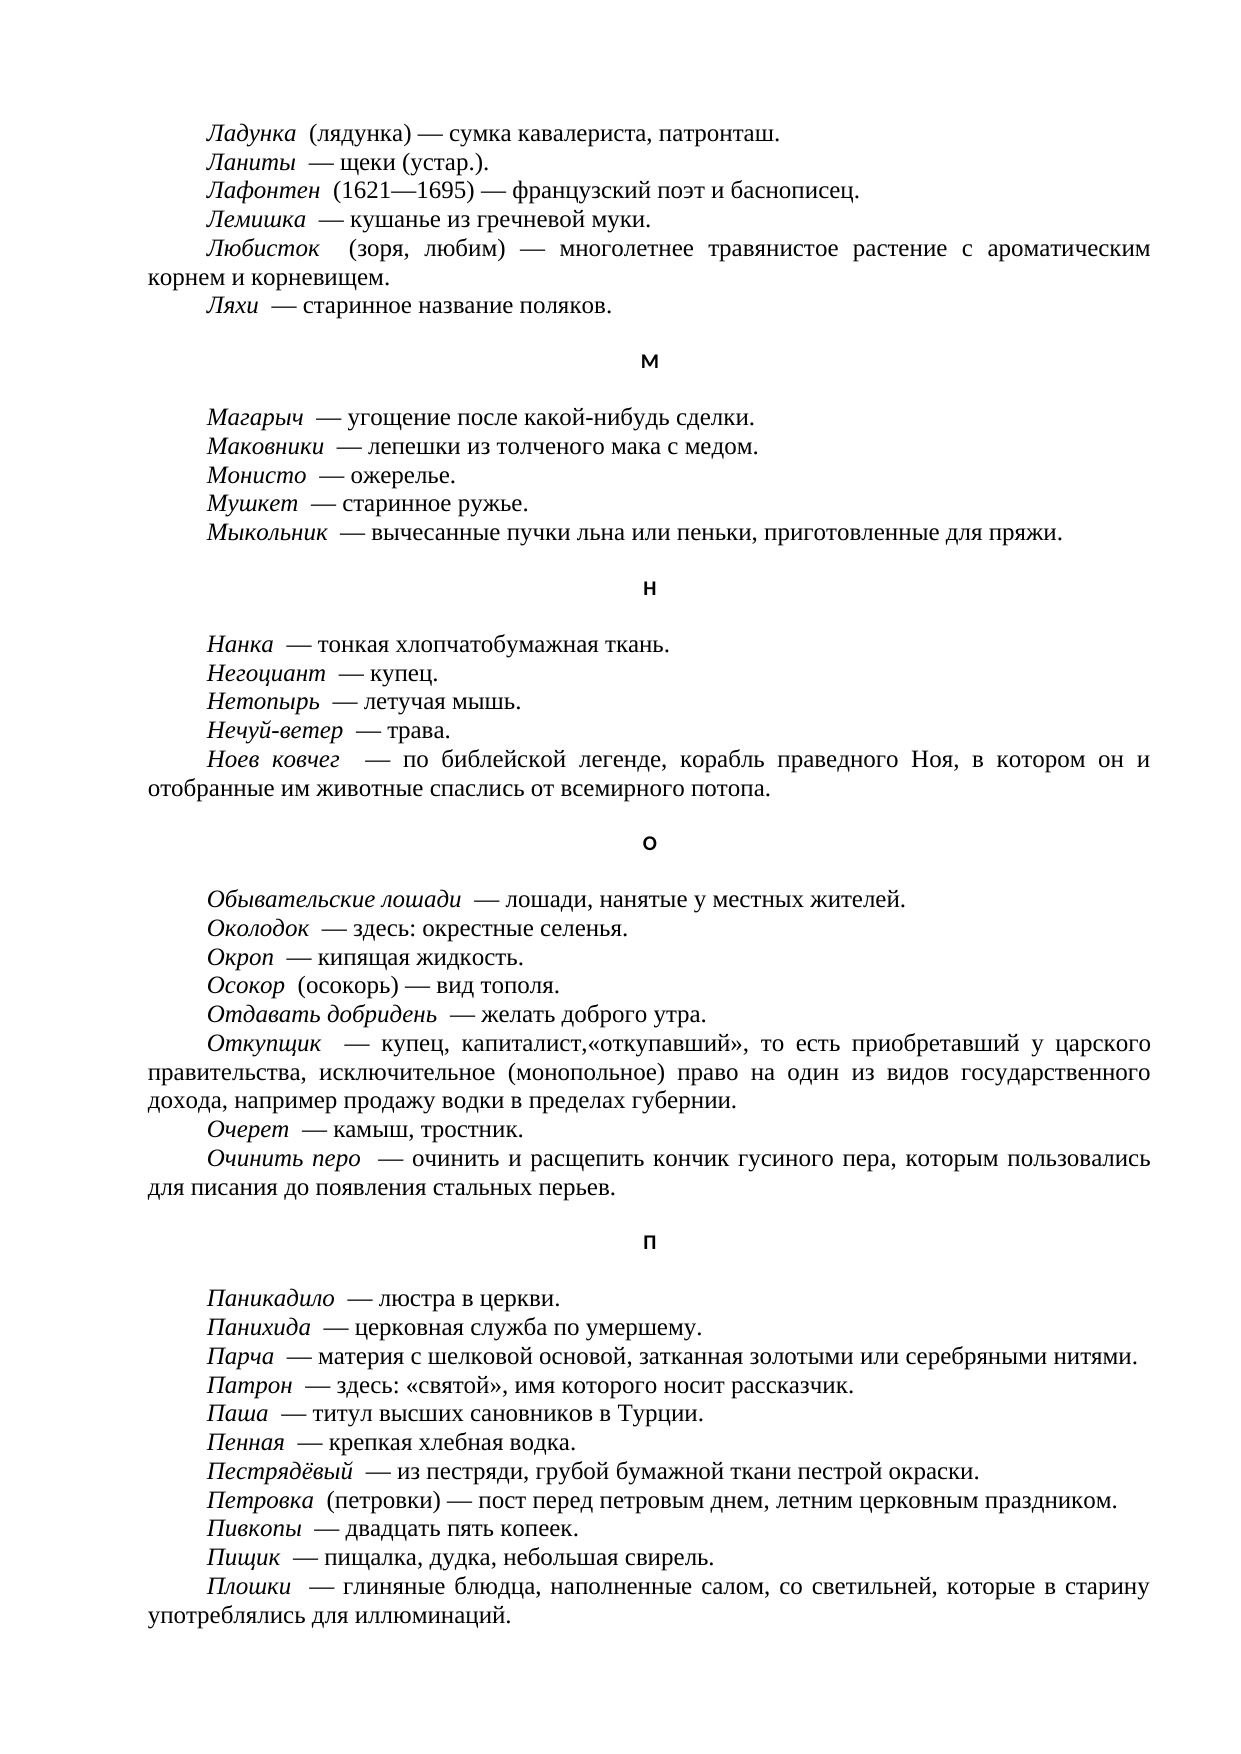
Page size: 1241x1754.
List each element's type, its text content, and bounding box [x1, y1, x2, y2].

subtitle Н [148, 575, 1152, 600]
text Маковники — лепешки из толченого мака с медом. [148, 431, 1152, 460]
text Ноев ковчег — по библейской легенде, корабль праведного Ноя, в котором он и отобранные им животные спаслись от всемирного потопа. [148, 744, 1152, 801]
text Окроп — кипящая жидкость. [148, 942, 1152, 971]
text Мушкет — старинное ружье. [148, 488, 1152, 517]
text Пищик — пищалка, дудка, небольшая свирель. [148, 1542, 1152, 1571]
subtitle П [148, 1229, 1152, 1255]
text Лафонтен (1621—1695) — французский поэт и баснописец. [148, 176, 1152, 204]
text Негоциант — купец. [148, 658, 1152, 686]
text Лемишка — кушанье из гречневой муки. [148, 204, 1152, 233]
text Обывательские лошади — лошади, нанятые у местных жителей. [148, 884, 1152, 913]
text Нечуй-ветер — трава. [148, 715, 1152, 744]
text Петровка (петровки) — пост перед петровым днем, летним церковным праздником. [148, 1485, 1152, 1513]
text Отдавать добридень — желать доброго утра. [148, 999, 1152, 1028]
text Паша — титул высших сановников в Турции. [148, 1398, 1152, 1427]
text Парча — материя с шелковой основой, затканная золотыми или серебряными нитями. [148, 1341, 1152, 1370]
text Паникадило — люстра в церкви. [148, 1283, 1152, 1312]
subtitle О [148, 830, 1152, 856]
text Плошки — глиняные блюдца, наполненные салом, со светильней, которые в старину употреблялись для иллюминаций. [148, 1571, 1152, 1628]
text Ладунка (лядунка) — сумка кавалериста, патронташ. [148, 118, 1152, 147]
text Мыкольник — вычесанные пучки льна или пеньки, приготовленные для пряжи. [148, 517, 1152, 546]
text Нетопырь — летучая мышь. [148, 686, 1152, 715]
text Осокор (осокорь) — вид тополя. [148, 971, 1152, 999]
text Пестрядёвый — из пестряди, грубой бумажной ткани пестрой окраски. [148, 1456, 1152, 1485]
text Ляхи — старинное название поляков. [148, 291, 1152, 319]
text Магарыч — угощение после какой-нибудь сделки. [148, 402, 1152, 431]
text Пенная — крепкая хлебная водка. [148, 1427, 1152, 1456]
text Любисток (зоря, любим) — многолетнее травянистое растение с ароматическим корнем и корневищем. [148, 233, 1152, 291]
text Околодок — здесь: окрестные селенья. [148, 913, 1152, 942]
text Откупщик — купец, капиталист,«откупавший», то есть приобретавший у царского правительства, исключительное (монопольное) право на один из видов государственного дохода, например продажу водки в пределах губернии. [148, 1028, 1152, 1114]
text Ланиты — щеки (устар.). [148, 147, 1152, 176]
text Нанка — тонкая хлопчатобумажная ткань. [148, 629, 1152, 658]
text Пивкопы — двадцать пять копеек. [148, 1513, 1152, 1542]
text Монисто — ожерелье. [148, 460, 1152, 488]
text Очинить перо — очинить и расщепить кончик гусиного пера, которым пользовались для писания до появления стальных перьев. [148, 1143, 1152, 1201]
text Патрон — здесь: «святой», имя которого носит рассказчик. [148, 1370, 1152, 1398]
text Очерет — камыш, тростник. [148, 1114, 1152, 1143]
text Панихида — церковная служба по умершему. [148, 1312, 1152, 1341]
subtitle М [148, 348, 1152, 373]
